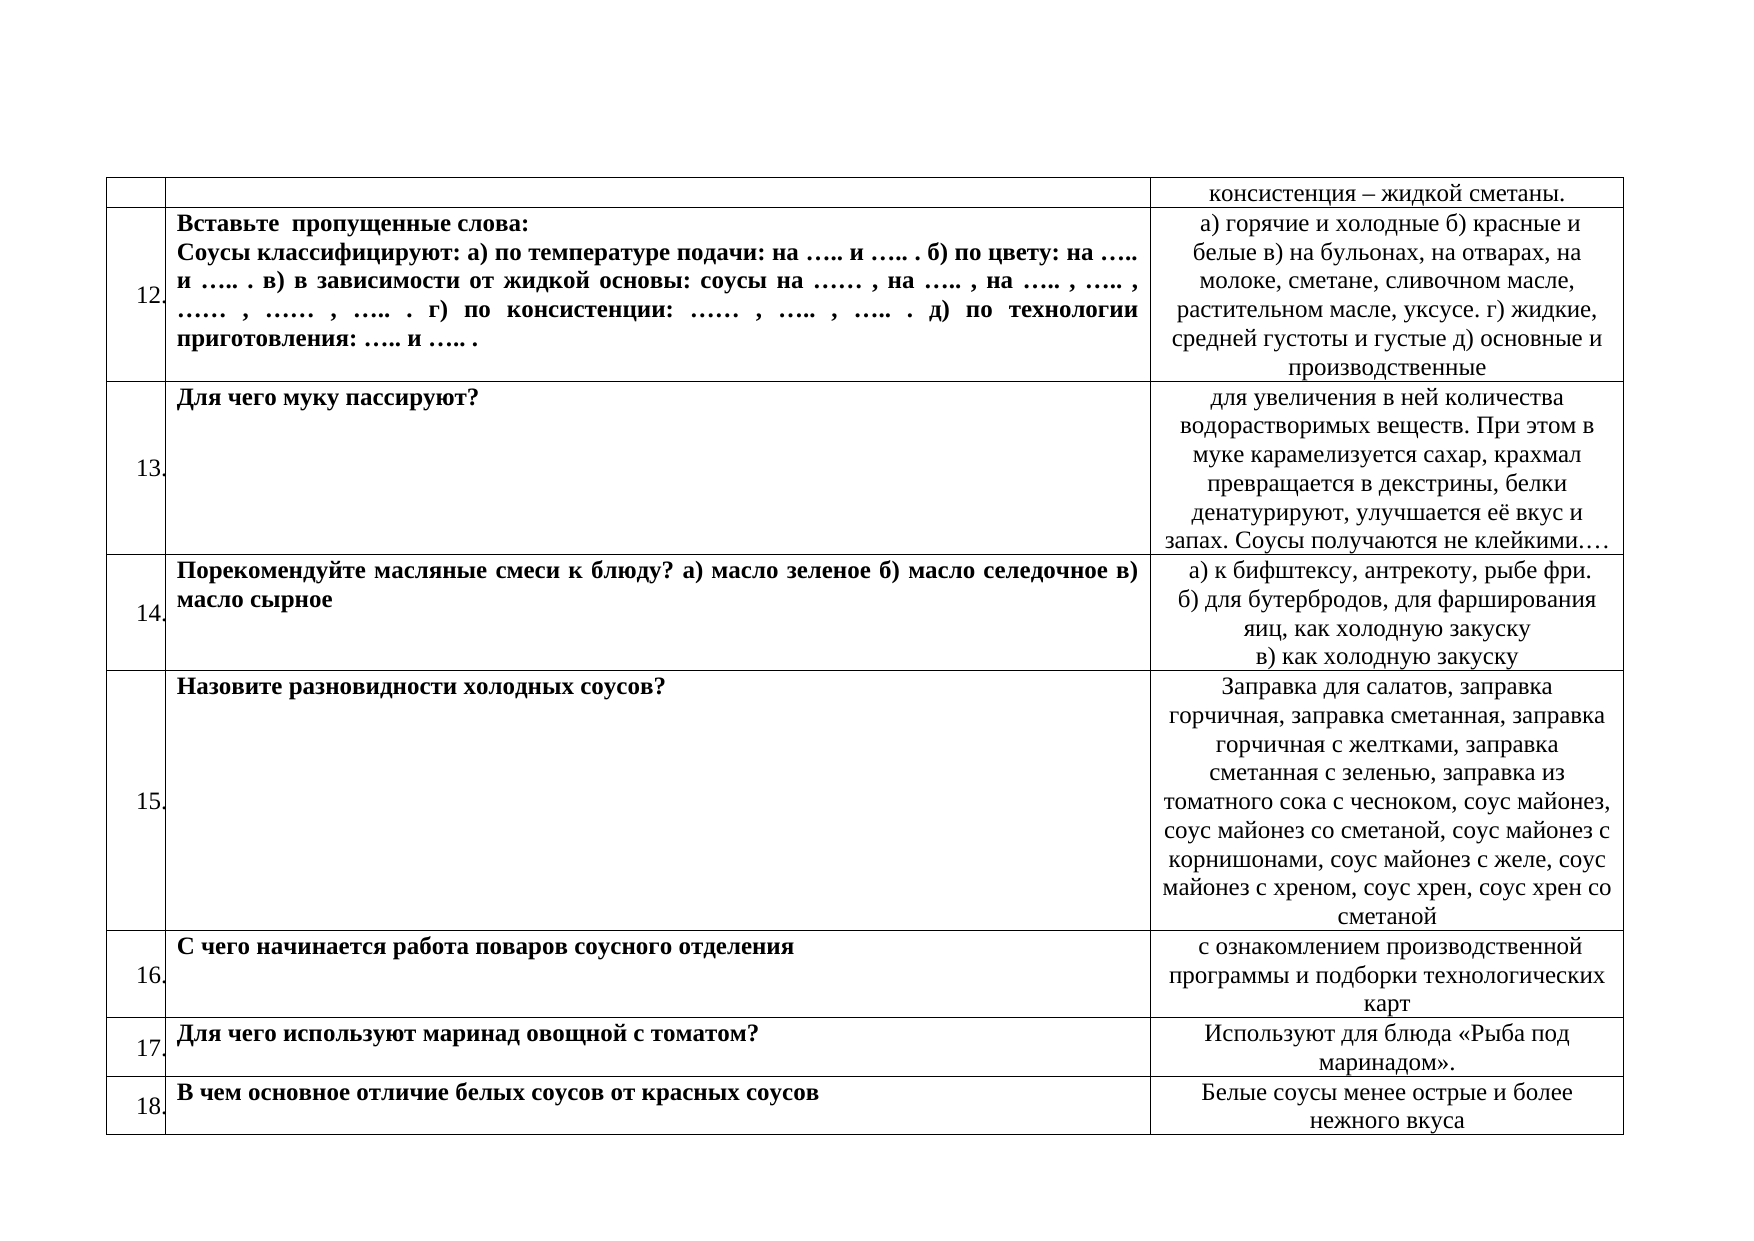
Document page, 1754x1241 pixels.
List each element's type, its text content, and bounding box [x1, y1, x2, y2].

table_cell С чего начинается работа поваров соусного отделения [166, 931, 1150, 1017]
table_cell [107, 555, 165, 670]
table_cell [107, 208, 165, 381]
table_cell Белые соусы менее острые и более нежного вкуса [1151, 1077, 1623, 1134]
table_cell для увеличения в ней количества водорастворимых веществ. При этом в муке карамелизуется сахар, крахмал превращается в декстрины, белки денатурируют, улучшается её вкус и запах. Соусы получаются не клейкими.… [1151, 382, 1623, 554]
table_cell Назовите разновидности холодных соусов? [166, 671, 1150, 930]
table_cell [107, 671, 165, 930]
table_cell Вставьте пропущенные слова: Соусы классифицируют: а) по температуре подачи: на ….. и ….. . б) по цвету: на ….. и ….. . в) в зависимости от жидкой основы: соусы на …… , на ….. , на ….. , ….. , …… , …… , ….. . г) по консистенции: …… , ….. , ….. . д) по технологии приготовления: ….. и ….. . [166, 208, 1150, 381]
table_cell Порекомендуйте масляные смеси к блюду? а) масло зеленое б) масло селедочное в) масло сырное [166, 555, 1150, 670]
table_cell Для чего муку пассируют? [166, 382, 1150, 554]
table_cell а) горячие и холодные б) красные и белые в) на бульонах, на отварах, на молоке, сметане, сливочном масле, растительном масле, уксусе. г) жидкие, средней густоты и густые д) основные и производственные [1151, 208, 1623, 381]
table_cell [107, 1077, 165, 1134]
table_cell [107, 178, 165, 207]
table_cell Используют для блюда «Рыба под маринадом». [1151, 1018, 1623, 1076]
table_cell а) к бифштексу, антрекоту, рыбе фри. б) для бутербродов, для фарширования яиц, как холодную закуску в) как холодную закуску [1151, 555, 1623, 670]
table_cell [107, 931, 165, 1017]
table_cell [166, 178, 1150, 207]
table_cell В чем основное отличие белых соусов от красных соусов [166, 1077, 1150, 1134]
table_cell [107, 1018, 165, 1076]
table_cell [107, 382, 165, 554]
table_cell Для чего используют маринад овощной с томатом? [166, 1018, 1150, 1076]
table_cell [1151, 178, 1623, 207]
table_cell Заправка для салатов, заправка горчичная, заправка сметанная, заправка горчичная с желтками, заправка сметанная с зеленью, заправка из томатного сока с чесноком, соус майонез, соус майонез со сметаной, соус майонез с корнишонами, соус майонез с желе, соус майонез с хреном, соус хрен, соус хрен со сметаной [1151, 671, 1623, 930]
table_cell с ознакомлением производственной программы и подборки технологических карт [1151, 931, 1623, 1017]
